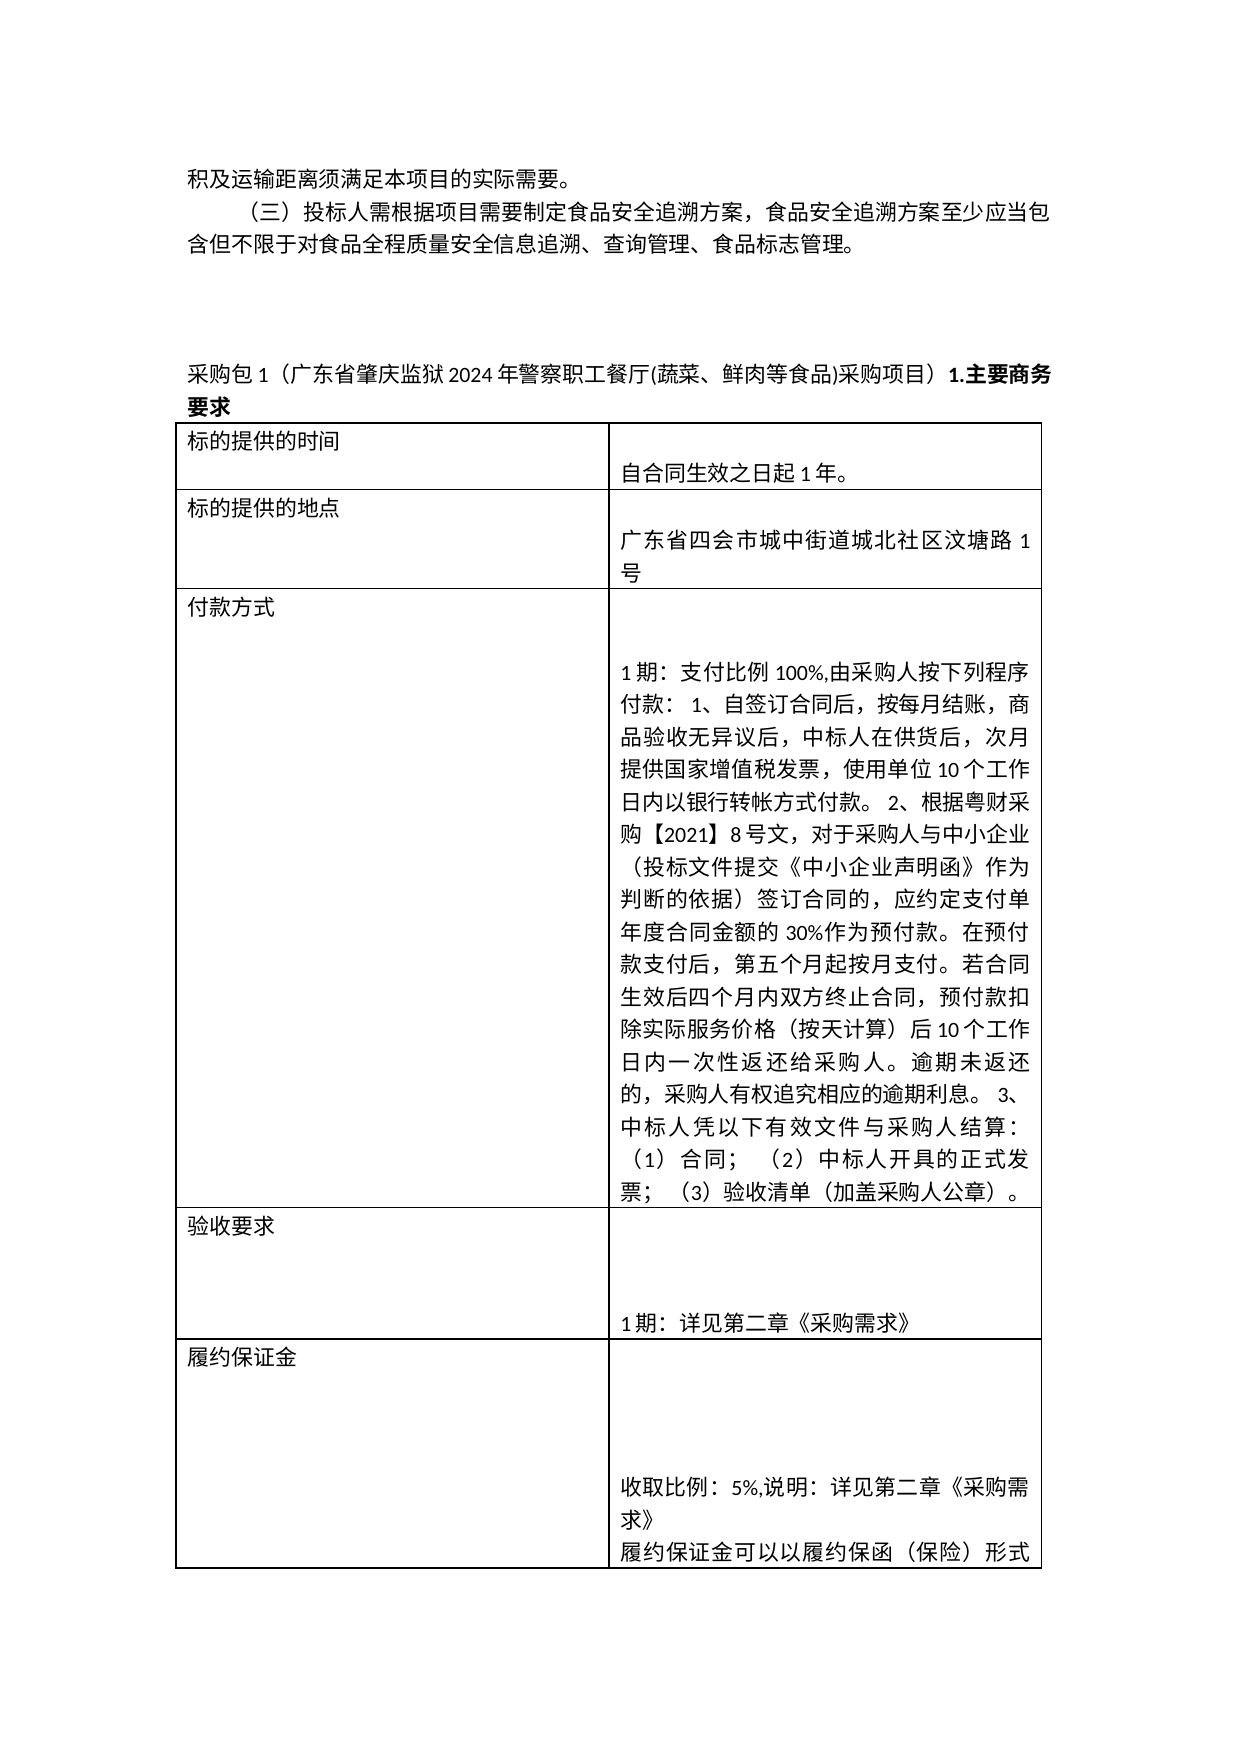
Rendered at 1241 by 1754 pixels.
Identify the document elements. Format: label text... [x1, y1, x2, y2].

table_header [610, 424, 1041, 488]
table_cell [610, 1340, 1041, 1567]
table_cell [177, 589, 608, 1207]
text 采购包1（广东省肇庆监狱2024年警察职工餐厅(蔬菜、鲜肉等食品)采购项目）1.主要商务要求 [187, 357, 1053, 422]
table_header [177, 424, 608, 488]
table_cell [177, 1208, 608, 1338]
text （三）投标人需根据项目需要制定食品安全追溯方案，食品安全追溯方案至少应当包含但不限于对食品全程质量安全信息追溯、查询管理、食品标志管理。 [187, 194, 1053, 259]
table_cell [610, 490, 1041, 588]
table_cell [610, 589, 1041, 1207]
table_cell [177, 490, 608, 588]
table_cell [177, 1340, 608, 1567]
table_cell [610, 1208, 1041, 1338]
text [187, 162, 1053, 194]
